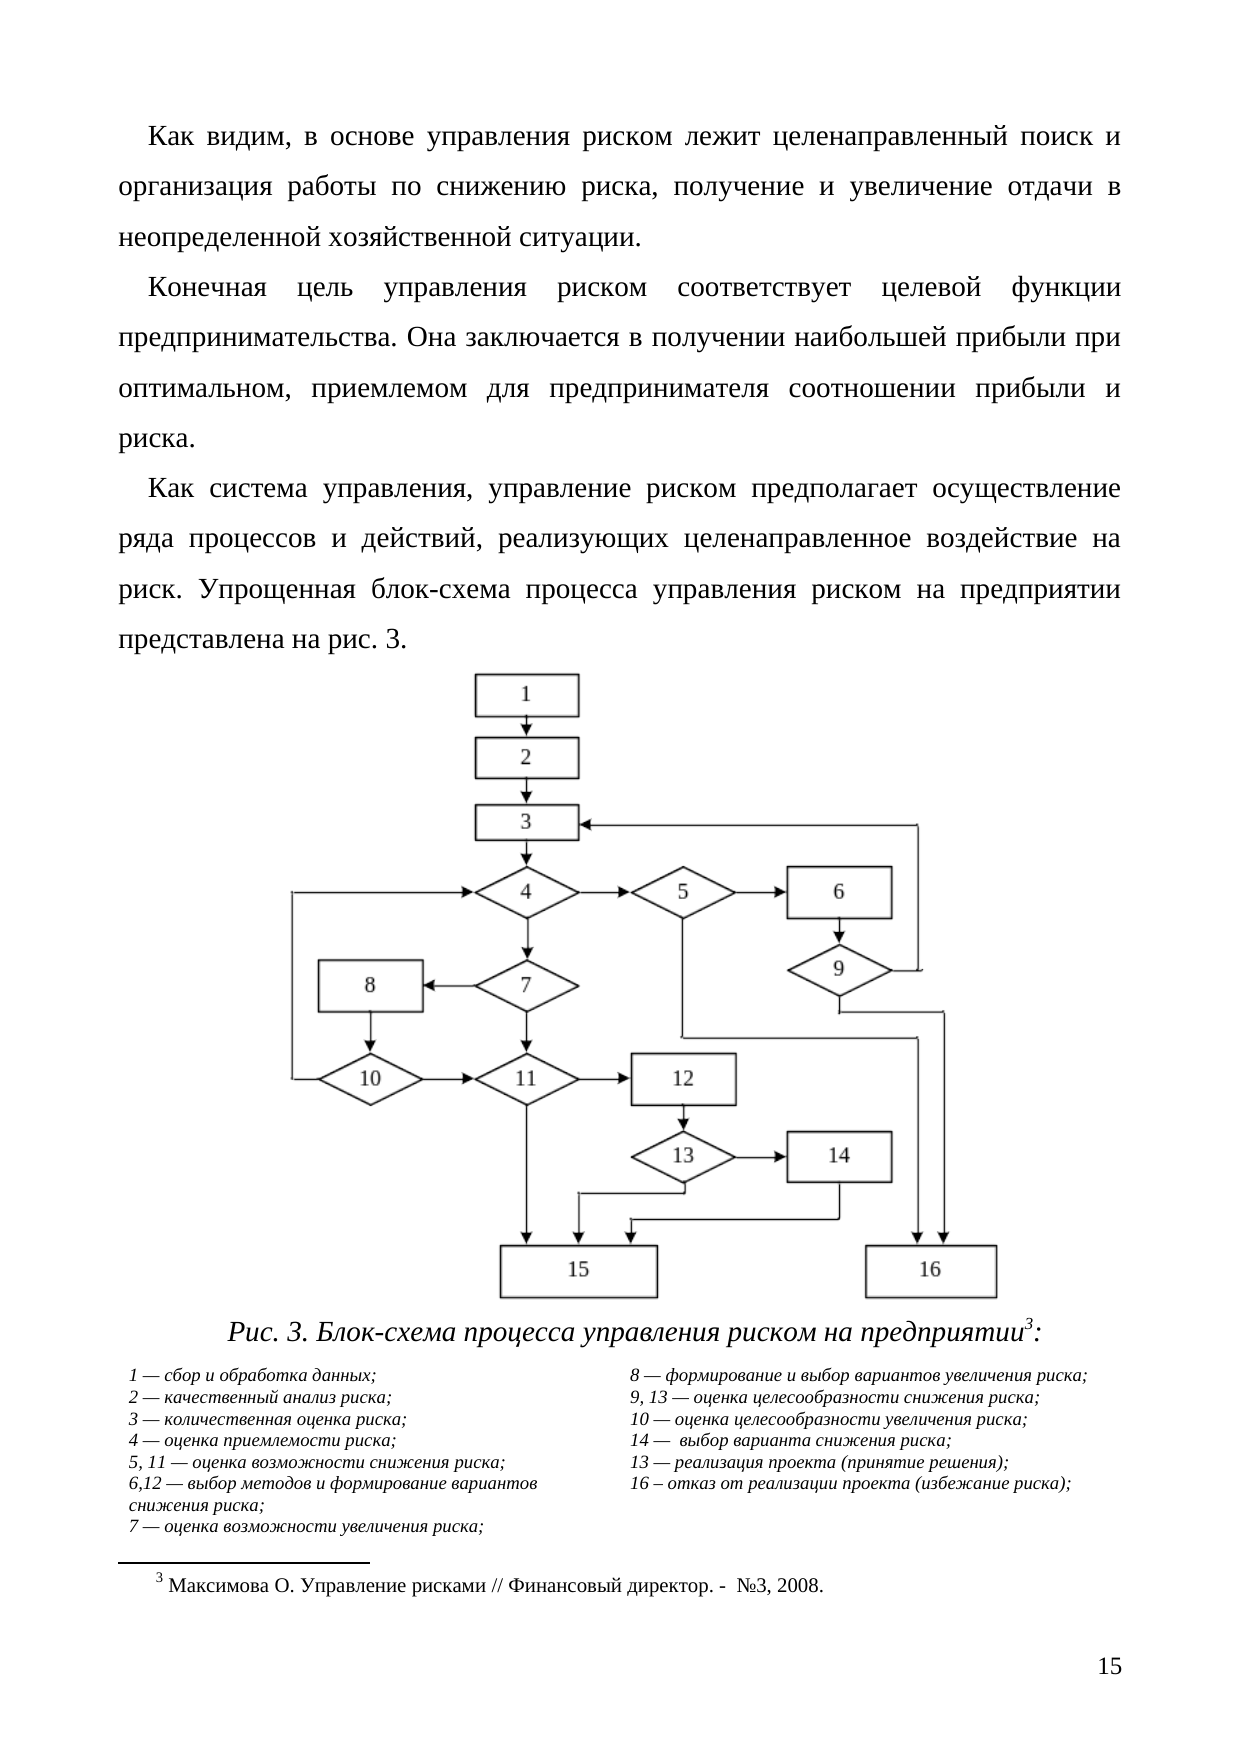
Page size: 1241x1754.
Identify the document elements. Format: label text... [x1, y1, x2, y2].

text Как система управления, управление риском предполагает осуществление ряда процессов и действий, реализующих целенаправленное воздействие на риск. Упрощенная блок-схема процесса управления риском на предприятии представлена на рис. 3. [118, 470, 1122, 655]
text Рис. 3. Блок-схема процесса управления риском на предприятии: [118, 1314, 1122, 1348]
text Как видим, в основе управления риском лежит целенаправленный поиск и организация работы по снижению риска, получение и увеличение отдачи в неопределенной хозяйственной ситуации. [118, 118, 1122, 252]
text Конечная цель управления риском соответствует целевой функции предпринимательства. Она заключается в получении наибольшей прибыли при оптимальном, приемлемом для предпринимателя соотношении прибыли и риска. [118, 269, 1122, 453]
table_header 8 — формирование и выбор вариантов увеличения риска; 9, 13 — оценка целесообразности снижения риска; 10 — оценка целесообразности увеличения риска; 14 — выбор варианта снижения риска; 13 — реализация проекта (принятие решения); 16 – отказ от реализации проекта (избежание риска); [620, 1364, 1123, 1537]
table_header 1 — сбор и обработка данных; 2 — качественный анализ риска; 3 — количественная оценка риска; 4 — оценка приемлемости риска; 5, 11 — оценка возможности снижения риска; 6,12 — выбор методов и формирование вариантов снижения риска; 7 — оценка возможности увеличения риска; [118, 1364, 620, 1537]
